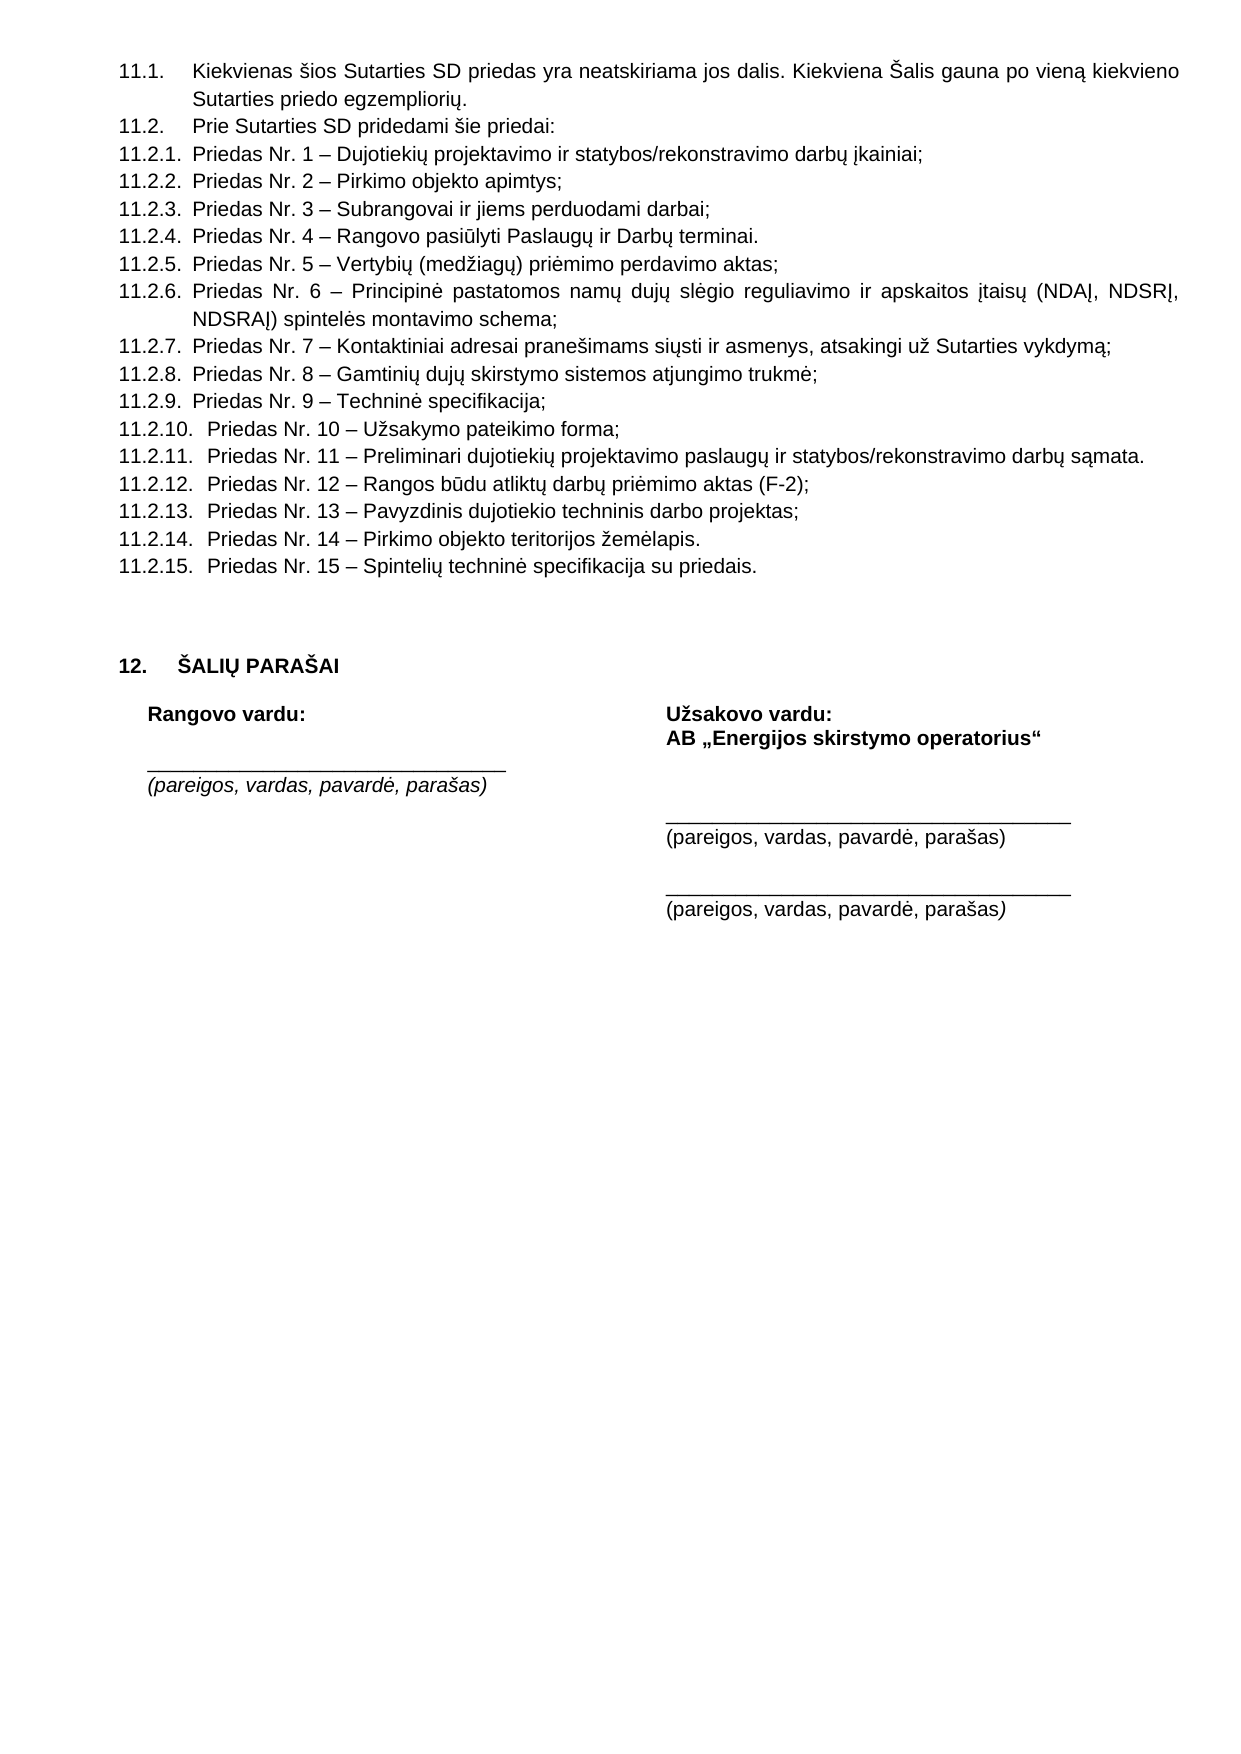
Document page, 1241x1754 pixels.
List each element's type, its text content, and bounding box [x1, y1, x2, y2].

list Priedas Nr. 15 – Spintelių techninė specifikacija su priedais. [118, 554, 1181, 578]
list Priedas Nr. 8 – Gamtinių dujų skirstymo sistemos atjungimo trukmė; [118, 362, 1181, 386]
list Priedas Nr. 4 – Rangovo pasiūlyti Paslaugų ir Darbų terminai. [118, 224, 1181, 248]
list Kiekvienas šios Sutarties SD priedas yra neatskiriama jos dalis. Kiekviena Šalis gauna po vieną kiekvieno Sutarties priedo egzempliorių. [118, 59, 1181, 111]
list Priedas Nr. 13 – Pavyzdinis dujotiekio techninis darbo projektas; [118, 499, 1181, 523]
list Priedas Nr. 14 – Pirkimo objekto teritorijos žemėlapis. [118, 527, 1181, 551]
table_header Rangovo vardu: _______________________________ (pareigos, vardas, pavardė, parašas) [136, 701, 654, 993]
list Priedas Nr. 6 – Principinė pastatomos namų dujų slėgio reguliavimo ir apskaitos įtaisų (NDAĮ, NDSRĮ, NDSRAĮ) spintelės montavimo schema; [118, 279, 1181, 331]
list Priedas Nr. 9 – Techninė specifikacija; [118, 389, 1181, 413]
list Priedas Nr. 10 – Užsakymo pateikimo forma; [118, 417, 1181, 441]
list Priedas Nr. 3 – Subrangovai ir jiems perduodami darbai; [118, 197, 1181, 221]
list Priedas Nr. 2 – Pirkimo objekto apimtys; [118, 169, 1181, 193]
list Priedas Nr. 11 – Preliminari dujotiekių projektavimo paslaugų ir statybos/rekonstravimo darbų sąmata. [118, 444, 1181, 468]
list Priedas Nr. 5 – Vertybių (medžiagų) priėmimo perdavimo aktas; [118, 252, 1181, 276]
list Priedas Nr. 7 – Kontaktiniai adresai pranešimams siųsti ir asmenys, atsakingi už Sutarties vykdymą; [118, 334, 1181, 358]
list Priedas Nr. 1 – Dujotiekių projektavimo ir statybos/rekonstravimo darbų įkainiai; [118, 142, 1181, 166]
list Prie Sutarties SD pridedami šie priedai: [118, 114, 1181, 138]
list ŠALIŲ PARAŠAI [118, 653, 1181, 677]
table_header Užsakovo vardu: AB „Energijos skirstymo operatorius“ ___________________________________ (pareigos, vardas, pavardė, parašas) ___________________________________ (pareigos, vardas, pavardė, parašas) [655, 701, 1181, 993]
list Priedas Nr. 12 – Rangos būdu atliktų darbų priėmimo aktas (F-2); [118, 472, 1181, 496]
